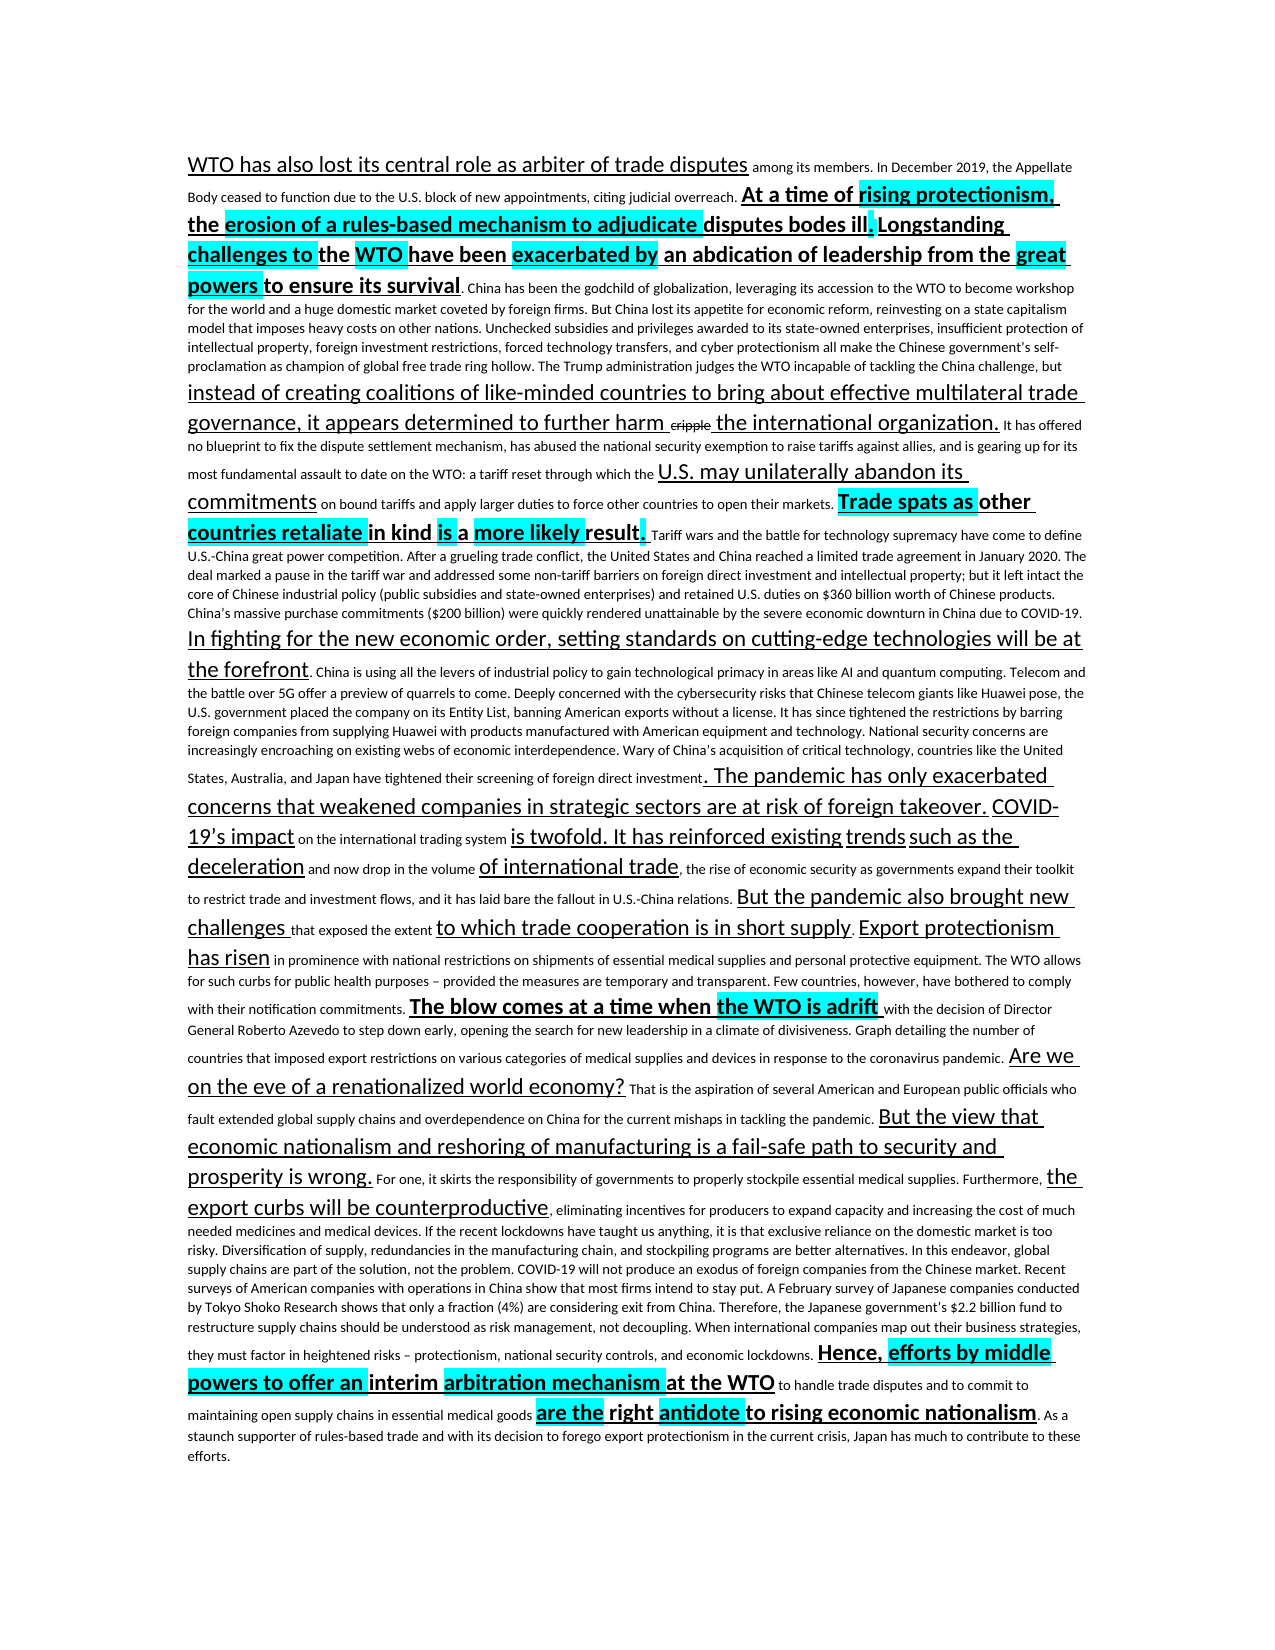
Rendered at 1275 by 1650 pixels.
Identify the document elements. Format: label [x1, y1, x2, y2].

text [187, 150, 1087, 1465]
